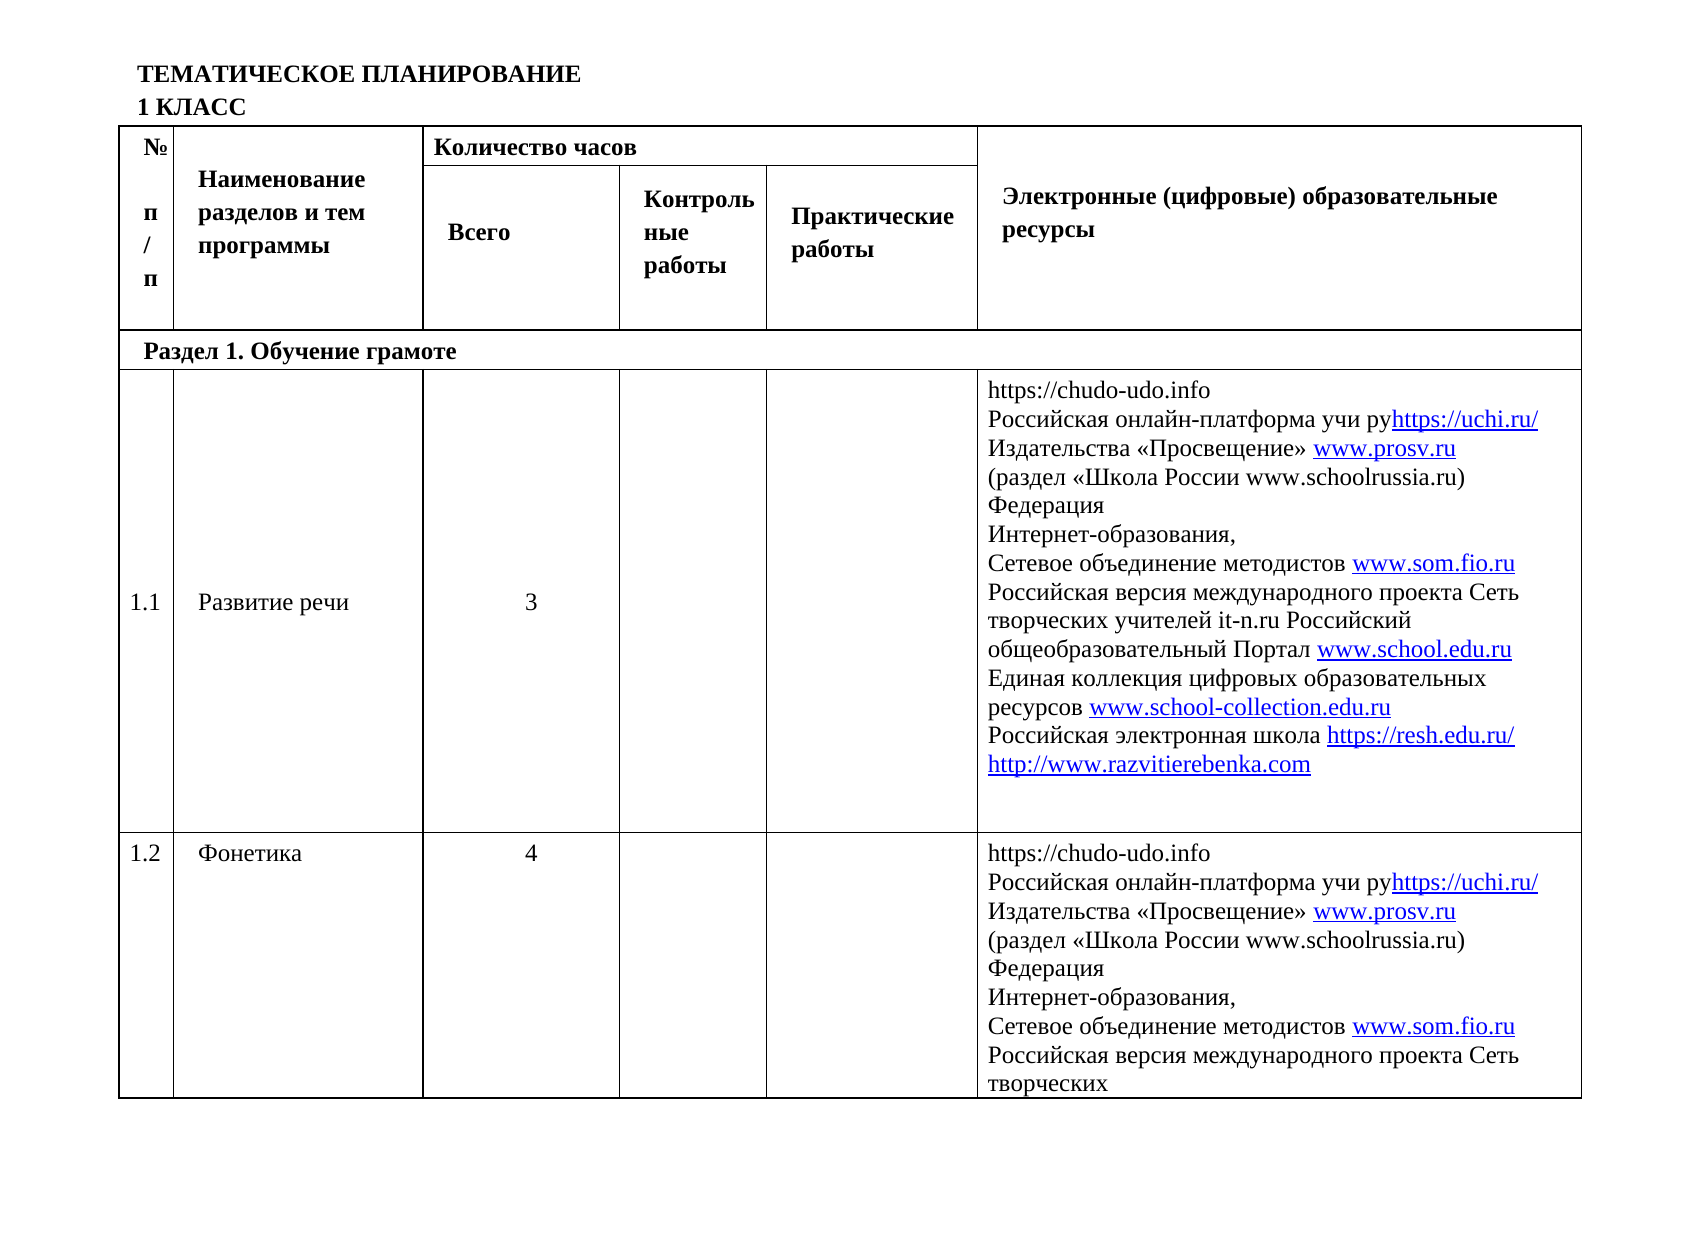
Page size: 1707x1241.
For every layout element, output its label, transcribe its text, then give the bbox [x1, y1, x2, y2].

table_cell 3 [424, 370, 619, 832]
table_cell 1.1 [120, 370, 173, 832]
table_cell Фонетика [174, 833, 422, 1097]
table_cell Развитие речи [174, 370, 422, 832]
table_header Электронные (цифровые) образовательные ресурсы [978, 127, 1581, 329]
table_cell [767, 833, 977, 1097]
text ТЕМАТИЧЕСКОЕ ПЛАНИРОВАНИЕ [131, 59, 1618, 88]
table_cell Раздел 1. Обучение грамоте [120, 331, 1581, 369]
table_header Количество часов [424, 127, 977, 164]
table_header № п/п [120, 127, 173, 329]
table_cell Всего [424, 166, 619, 329]
table_cell [620, 370, 766, 832]
table_cell Практические работы [767, 166, 977, 329]
text 1 КЛАСС [131, 92, 1618, 121]
table_cell 1.2 [120, 833, 173, 1097]
table_cell 4 [424, 833, 619, 1097]
table_cell [620, 833, 766, 1097]
table_header Наименование разделов и тем программы [174, 127, 422, 329]
table_cell Контрольные работы [620, 166, 766, 329]
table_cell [978, 833, 1581, 1097]
table_cell [767, 370, 977, 832]
